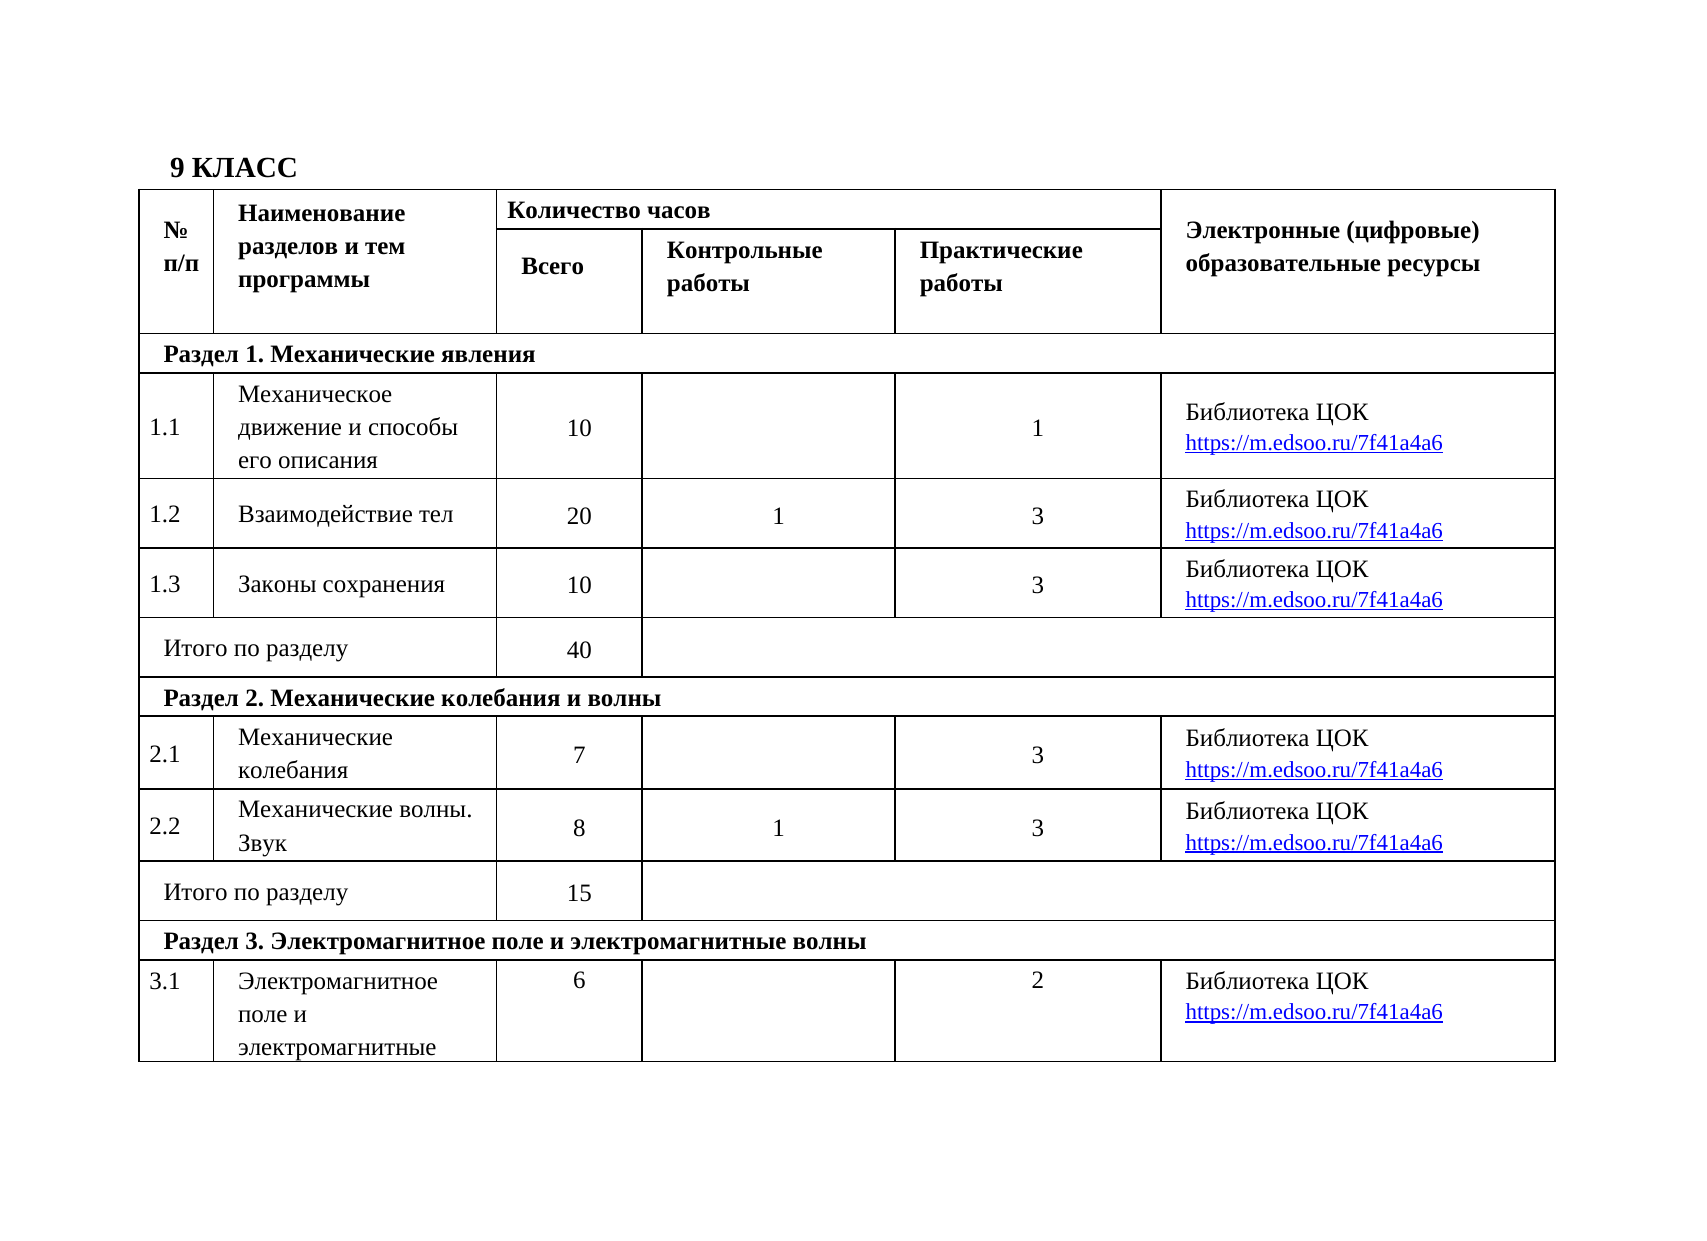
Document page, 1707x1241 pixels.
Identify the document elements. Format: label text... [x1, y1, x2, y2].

table_cell 1 [643, 479, 894, 547]
table_cell 3 [896, 717, 1160, 788]
table_cell Взаимодействие тел [214, 479, 496, 547]
table_cell [643, 374, 894, 477]
table_cell Механическое движение и способы его описания [214, 374, 496, 477]
table_cell 2.2 [140, 790, 213, 860]
table_cell 1 [896, 374, 1160, 477]
table_cell Библиотека ЦОК https://m.edsoo.ru/7f41a4a6 [1162, 479, 1554, 547]
table_cell 1 [643, 790, 894, 860]
table_cell 15 [497, 862, 641, 920]
table_cell Механические колебания [214, 717, 496, 788]
table_cell 8 [497, 790, 641, 860]
table_header Электронные (цифровые) образовательные ресурсы [1162, 190, 1554, 333]
table_cell 1.2 [140, 479, 213, 547]
table_header № п/п [140, 190, 213, 333]
table_header Количество часов [497, 190, 1160, 228]
table_cell 6 [497, 961, 641, 1061]
table_cell Законы сохранения [214, 549, 496, 617]
text 9 КЛАСС [162, 150, 1557, 183]
table_cell [643, 717, 894, 788]
table_cell 3.1 [140, 961, 213, 1061]
table_cell Итого по разделу [140, 618, 496, 676]
table_cell 20 [497, 479, 641, 547]
table_cell [643, 961, 894, 1061]
table_cell Библиотека ЦОК https://m.edsoo.ru/7f41a4a6 [1162, 717, 1554, 788]
table_cell Механические волны. Звук [214, 790, 496, 860]
table_cell [643, 549, 894, 617]
table_cell Практические работы [896, 230, 1160, 333]
table_cell Библиотека ЦОК https://m.edsoo.ru/7f41a4a6 [1162, 790, 1554, 860]
table_cell Всего [497, 230, 641, 333]
table_cell 10 [497, 374, 641, 477]
table_cell 40 [497, 618, 641, 676]
table_cell [643, 618, 1554, 676]
table_cell Библиотека ЦОК https://m.edsoo.ru/7f41a4a6 [1162, 549, 1554, 617]
table_cell Итого по разделу [140, 862, 496, 920]
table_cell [1162, 961, 1554, 1061]
table_cell Раздел 2. Механические колебания и волны [140, 678, 1554, 715]
table_cell [643, 862, 1554, 920]
table_cell Контрольные работы [643, 230, 894, 333]
table_cell 2 [896, 961, 1160, 1061]
table_cell Раздел 1. Механические явления [140, 334, 1554, 372]
table_cell Библиотека ЦОК https://m.edsoo.ru/7f41a4a6 [1162, 374, 1554, 477]
table_cell 3 [896, 549, 1160, 617]
table_cell Раздел 3. Электромагнитное поле и электромагнитные волны [140, 921, 1554, 959]
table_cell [214, 961, 496, 1061]
table_cell 7 [497, 717, 641, 788]
table_cell 1.3 [140, 549, 213, 617]
table_cell 3 [896, 790, 1160, 860]
table_cell 10 [497, 549, 641, 617]
table_header Наименование разделов и тем программы [214, 190, 496, 333]
table_cell 1.1 [140, 374, 213, 477]
table_cell 3 [896, 479, 1160, 547]
table_cell 2.1 [140, 717, 213, 788]
